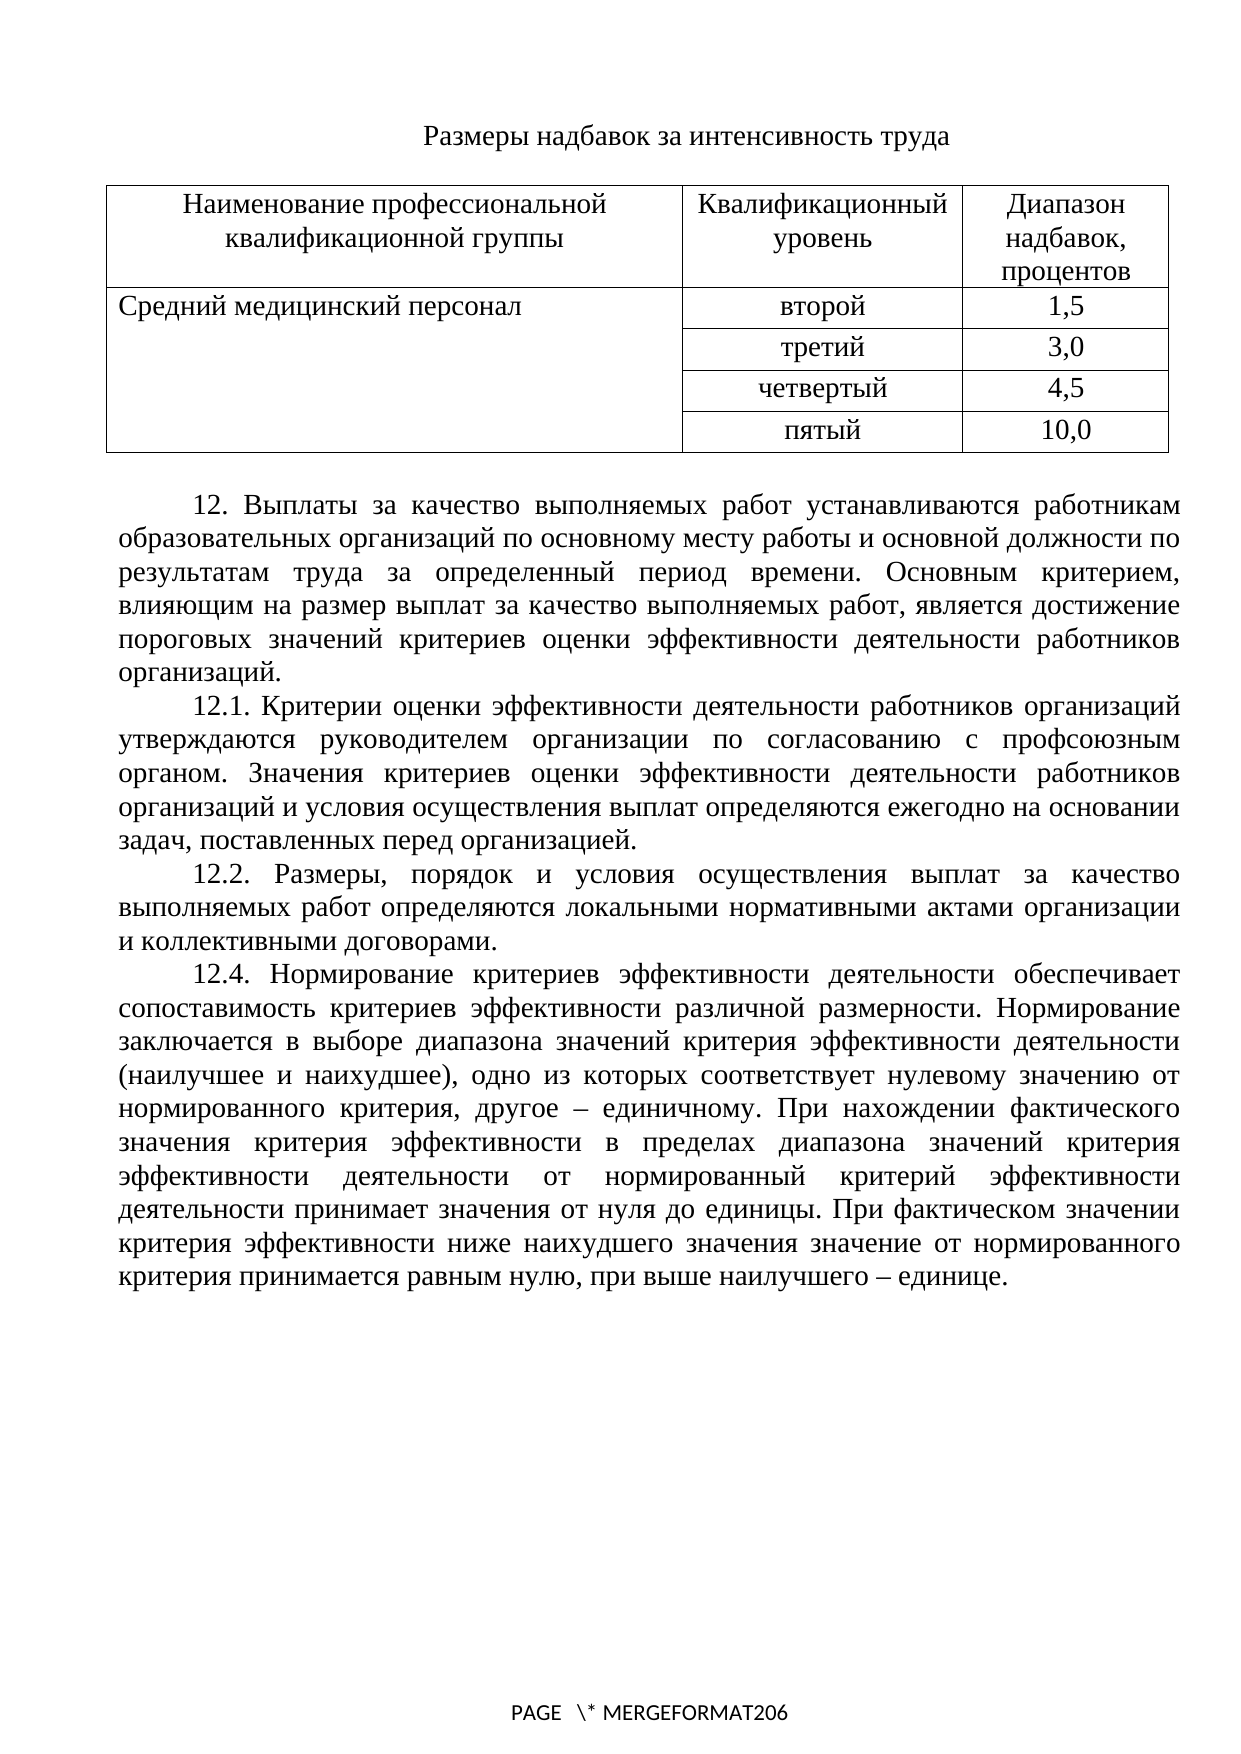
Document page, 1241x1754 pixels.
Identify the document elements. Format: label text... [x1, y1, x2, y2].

table_cell четвертый [683, 371, 962, 411]
table_cell второй [683, 288, 962, 328]
text 12.1. Критерии оценки эффективности деятельности работников организаций утверждаются руководителем организации по согласованию с профсоюзным органом. Значения критериев оценки эффективности деятельности работников организаций и условия осуществления выплат определяются ежегодно на основании задач, поставленных перед организацией. [118, 688, 1181, 856]
text 12.2. Размеры, порядок и условия осуществления выплат за качество выполняемых работ определяются локальными нормативными актами организации и коллективными договорами. [118, 856, 1181, 956]
table_header Диапазон надбавок, процентов [963, 186, 1168, 287]
table_cell 3,0 [963, 329, 1168, 369]
table_header Квалификационный уровень [683, 186, 962, 287]
table_cell 10,0 [963, 412, 1168, 452]
table_cell 1,5 [963, 288, 1168, 328]
table_cell Средний медицинский персонал [107, 288, 682, 452]
table_header Наименование профессиональной квалификационной группы [107, 186, 682, 287]
text Размеры надбавок за интенсивность труда [118, 118, 1181, 152]
text 12. Выплаты за качество выполняемых работ устанавливаются работникам образовательных организаций по основному месту работы и основной должности по результатам труда за определенный период времени. Основным критерием, влияющим на размер выплат за качество выполняемых работ, является достижение пороговых значений критериев оценки эффективности деятельности работников организаций. [118, 487, 1181, 688]
table_cell пятый [683, 412, 962, 452]
table_cell третий [683, 329, 962, 369]
text 12.4. Нормирование критериев эффективности деятельности обеспечивает сопоставимость критериев эффективности различной размерности. Нормирование заключается в выборе диапазона значений критерия эффективности деятельности (наилучшее и наихудшее), одно из которых соответствует нулевому значению от нормированного критерия, другое – единичному. При нахождении фактического значения критерия эффективности в пределах диапазона значений критерия эффективности деятельности от нормированный критерий эффективности деятельности принимает значения от нуля до единицы. При фактическом значении критерия эффективности ниже наихудшего значения значение от нормированного критерия принимается равным нулю, при выше наилучшего – единице. [118, 956, 1181, 1292]
table_cell 4,5 [963, 371, 1168, 411]
